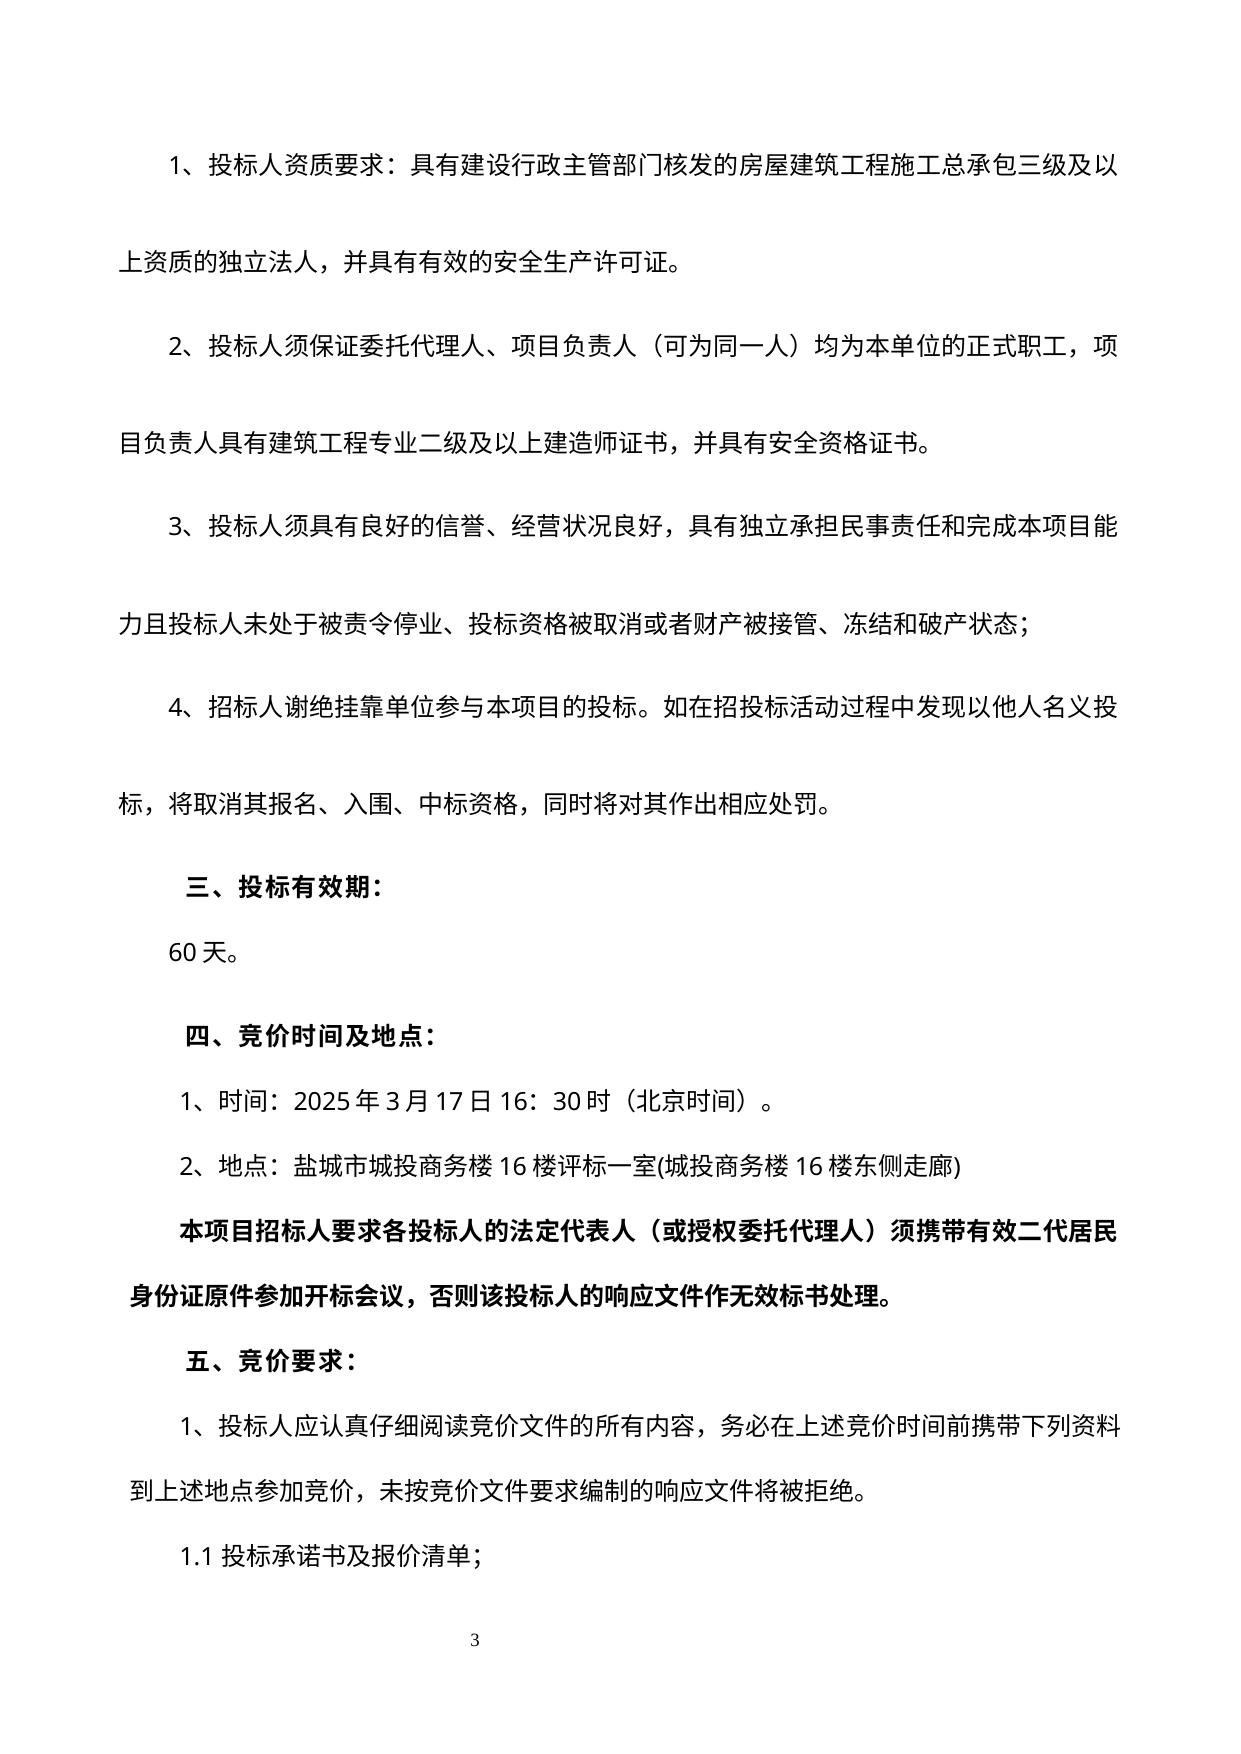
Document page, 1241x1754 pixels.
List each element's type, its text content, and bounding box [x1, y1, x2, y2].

text 1、投标人应认真仔细阅读竞价文件的所有内容，务必在上述竞价时间前携带下列资料到上述地点参加竞价，未按竞价文件要求编制的响应文件将被拒绝。 [129, 1392, 1122, 1522]
text 1、时间：2025年3月17日 16：30时（北京时间）。 [129, 1067, 1122, 1132]
text 3、投标人须具有良好的信誉、经营状况良好，具有独立承担民事责任和完成本项目能力且投标人未处于被责令停业、投标资格被取消或者财产被接管、冻结和破产状态； [118, 492, 1122, 655]
text 1、投标人资质要求：具有建设行政主管部门核发的房屋建筑工程施工总承包三级及以上资质的独立法人，并具有有效的安全生产许可证。 [118, 131, 1122, 293]
text 三、投标有效期： [129, 853, 1122, 918]
text 四、竞价时间及地点： [129, 1002, 1122, 1067]
text 60天。 [118, 918, 1122, 983]
text 2、投标人须保证委托代理人、项目负责人（可为同一人）均为本单位的正式职工，项目负责人具有建筑工程专业二级及以上建造师证书，并具有安全资格证书。 [118, 312, 1122, 474]
text 4、招标人谢绝挂靠单位参与本项目的投标。如在招投标活动过程中发现以他人名义投标，将取消其报名、入围、中标资格，同时将对其作出相应处罚。 [118, 673, 1122, 835]
text 1.1 投标承诺书及报价清单； [129, 1522, 1122, 1587]
text 2、地点：盐城市城投商务楼16楼评标一室(城投商务楼16楼东侧走廊) [129, 1132, 1122, 1197]
text 本项目招标人要求各投标人的法定代表人（或授权委托代理人）须携带有效二代居民身份证原件参加开标会议，否则该投标人的响应文件作无效标书处理。 [129, 1197, 1122, 1327]
text 五、竞价要求： [129, 1327, 1122, 1392]
